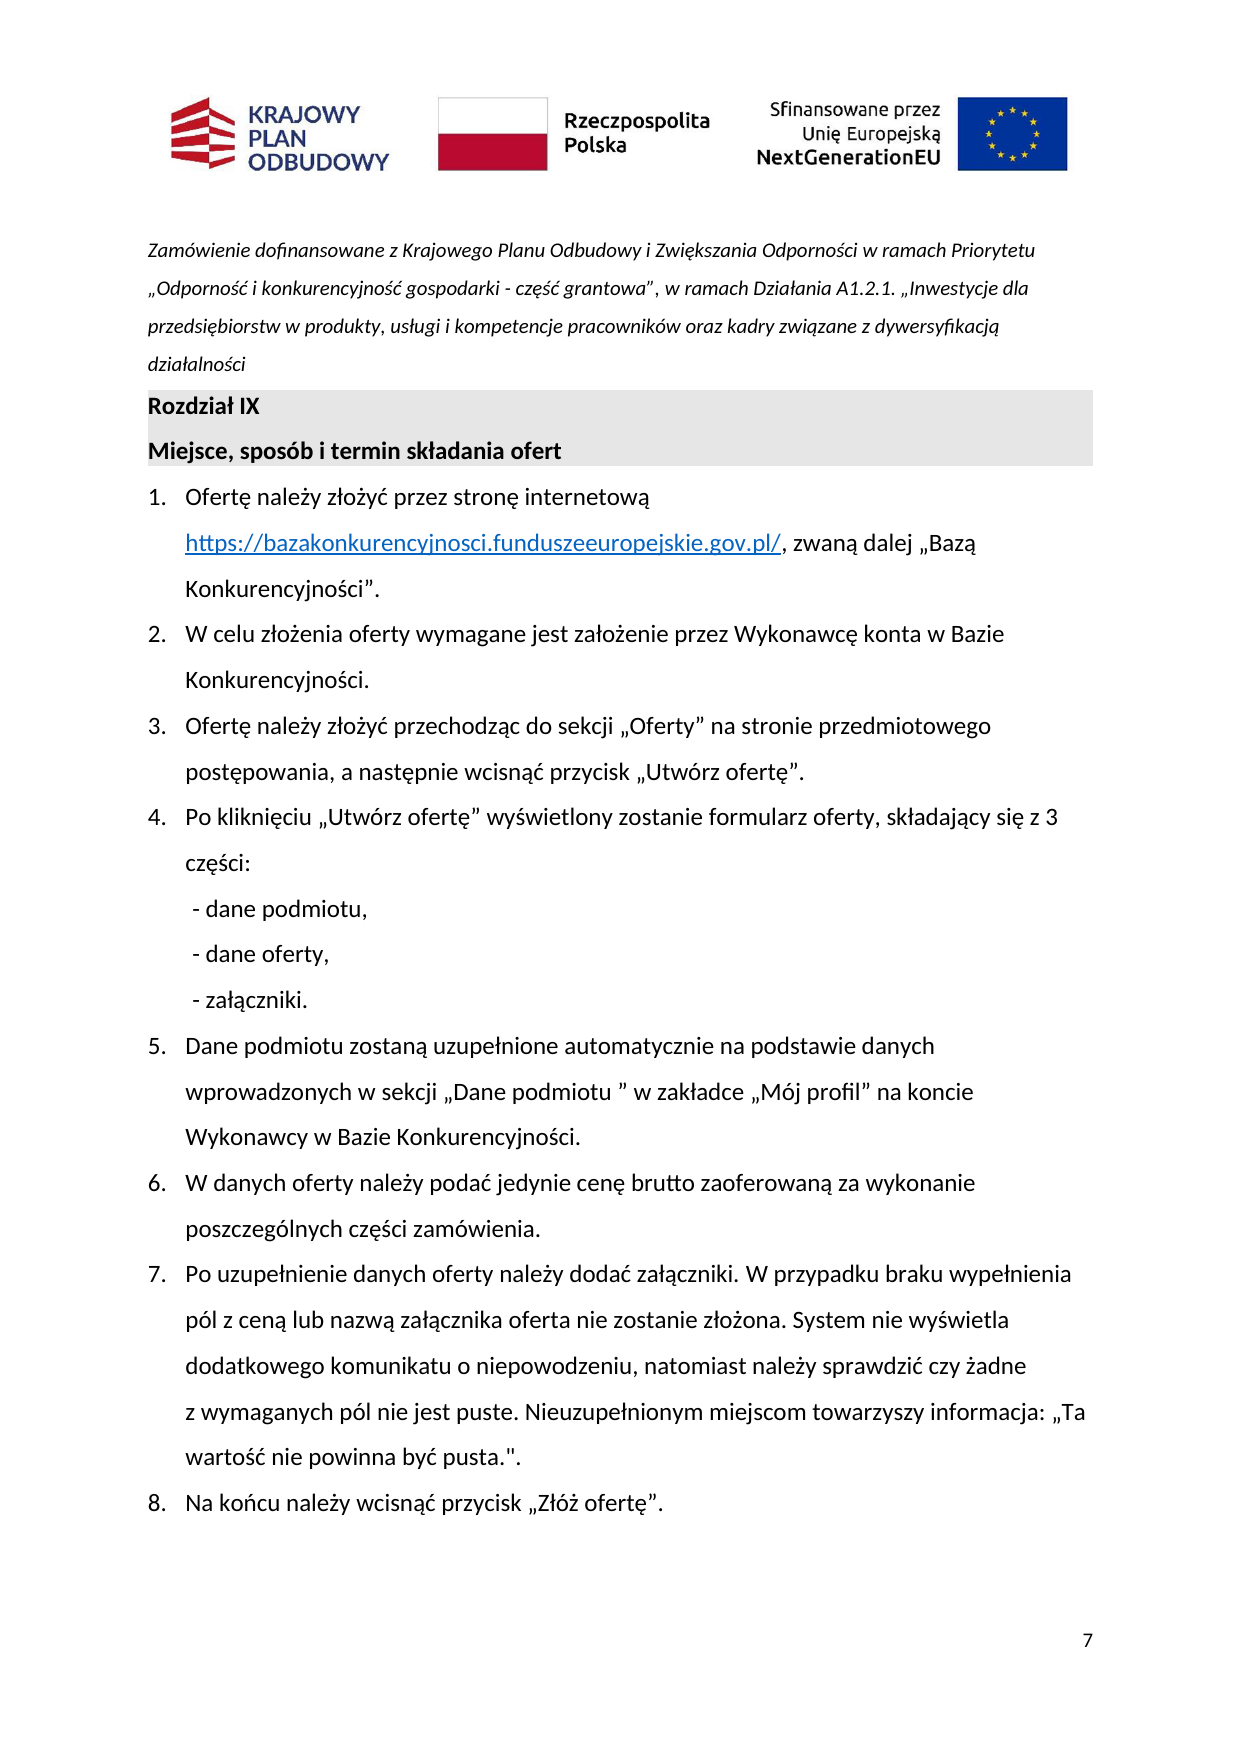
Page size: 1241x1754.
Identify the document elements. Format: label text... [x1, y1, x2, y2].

list Ofertę należy złożyć przechodząc do sekcji „Oferty” na stronie przedmiotowego postępowania, a następnie wcisnąć przycisk „Utwórz ofertę”. [148, 710, 1093, 786]
text - dane podmiotu, [192, 893, 1093, 923]
picture [147, 73, 1093, 195]
list Na końcu należy wcisnąć przycisk „Złóż ofertę”. [148, 1487, 1093, 1518]
text - załączniki. [192, 984, 1093, 1015]
list Po kliknięciu „Utwórz ofertę” wyświetlony zostanie formularz oferty, składający się z 3 części: [148, 801, 1093, 878]
list Po uzupełnienie danych oferty należy dodać załączniki. W przypadku braku wypełnienia pól z ceną lub nazwą załącznika oferta nie zostanie złożona. System nie wyświetla dodatkowego komunikatu o niepowodzeniu, natomiast należy sprawdzić czy żadne z wymaganych pól nie jest puste. Nieuzupełnionym miejscom towarzyszy informacja: „Ta wartość nie powinna być pusta.". [148, 1259, 1093, 1472]
list Miejsce, sposób i termin składania ofert [148, 436, 1093, 466]
list Ofertę należy złożyć przez stronę internetową https://bazakonkurencyjnosci.funduszeeuropejskie.gov.pl/, zwaną dalej „Bazą Konkurencyjności”. [148, 481, 1093, 603]
list Rozdział IX [148, 390, 1093, 420]
list Dane podmiotu zostaną uzupełnione automatycznie na podstawie danych wprowadzonych w sekcji „Dane podmiotu ” w zakładce „Mój profil” na koncie Wykonawcy w Bazie Konkurencyjności. [148, 1030, 1093, 1152]
list W celu złożenia oferty wymagane jest założenie przez Wykonawcę konta w Bazie Konkurencyjności. [148, 618, 1093, 695]
text - dane oferty, [192, 938, 1093, 969]
list W danych oferty należy podać jedynie cenę brutto zaoferowaną za wykonanie poszczególnych części zamówienia. [148, 1167, 1093, 1243]
